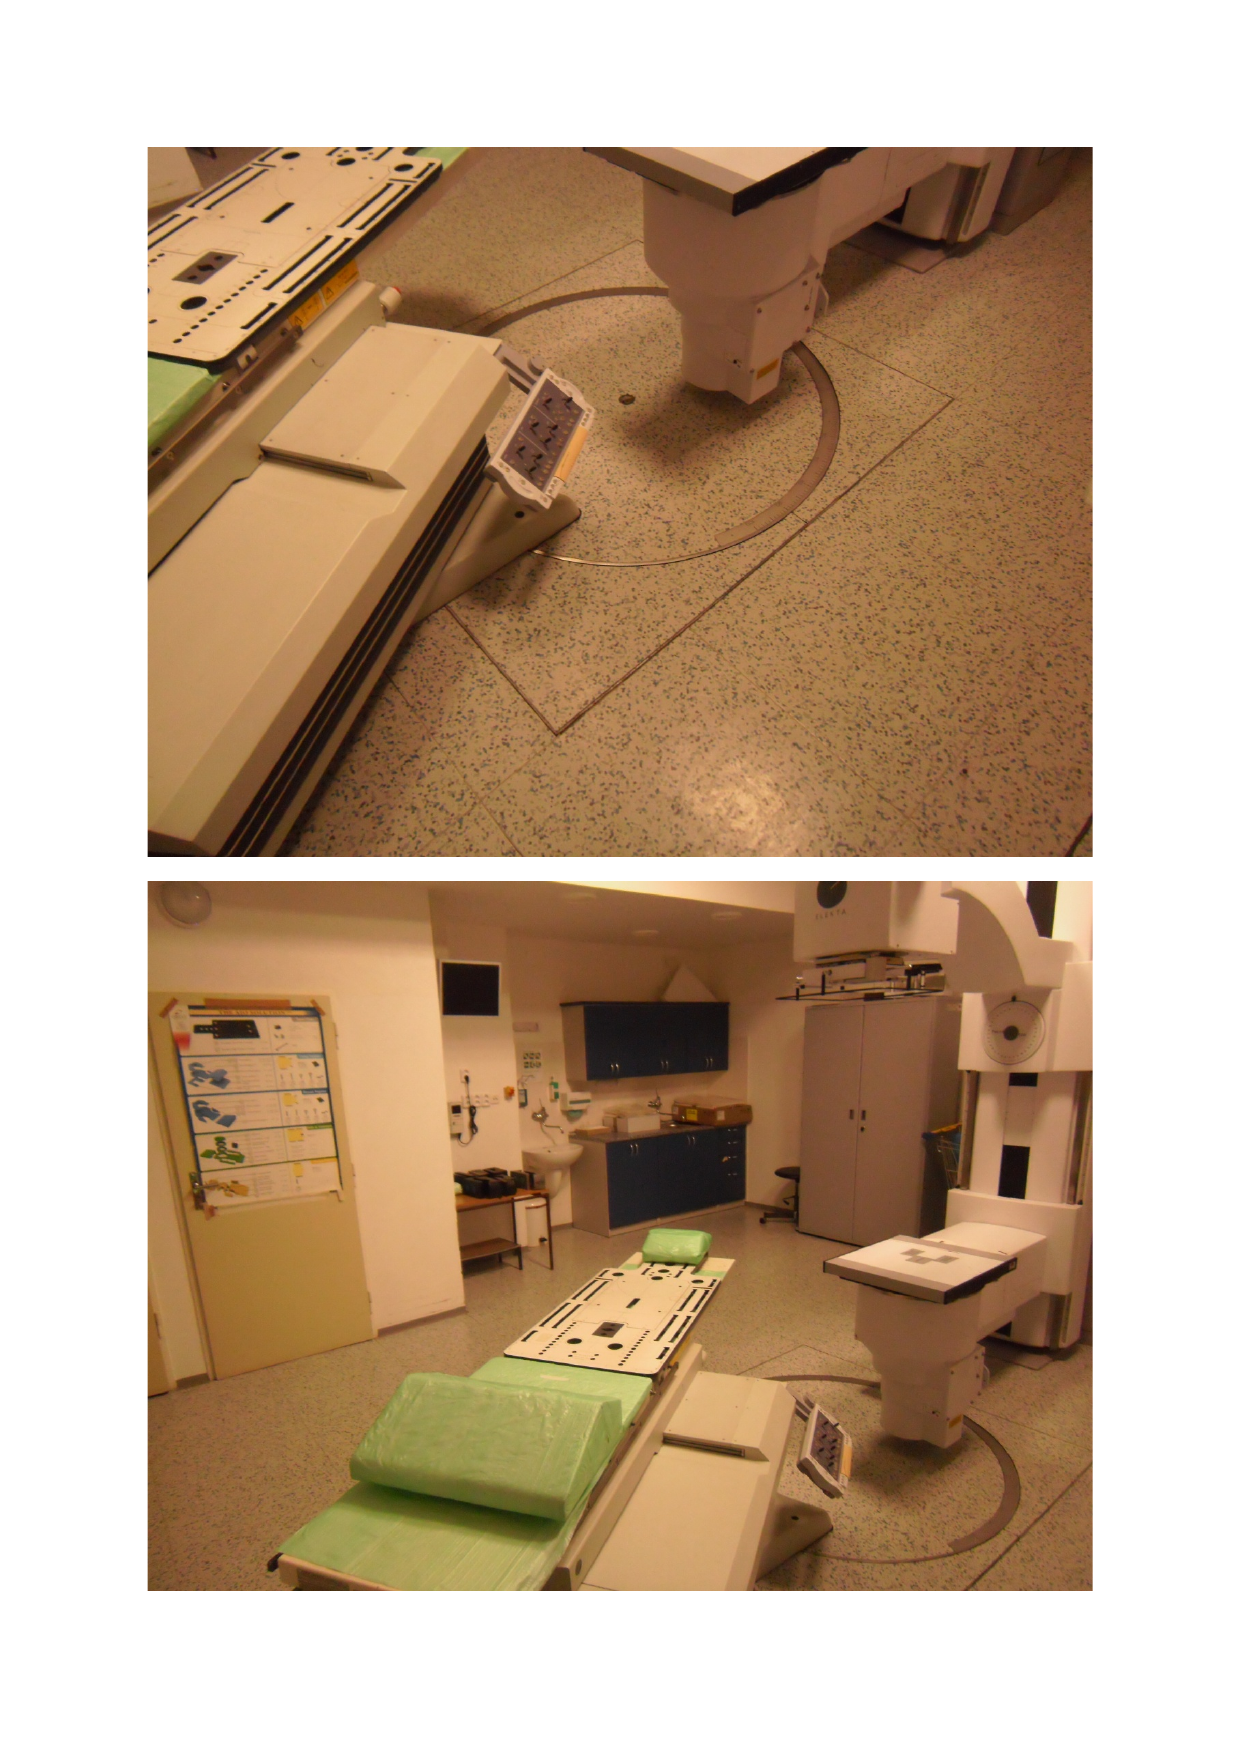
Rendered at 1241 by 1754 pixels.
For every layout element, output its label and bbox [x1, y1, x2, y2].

picture [147, 881, 1093, 1591]
picture [147, 147, 1093, 857]
